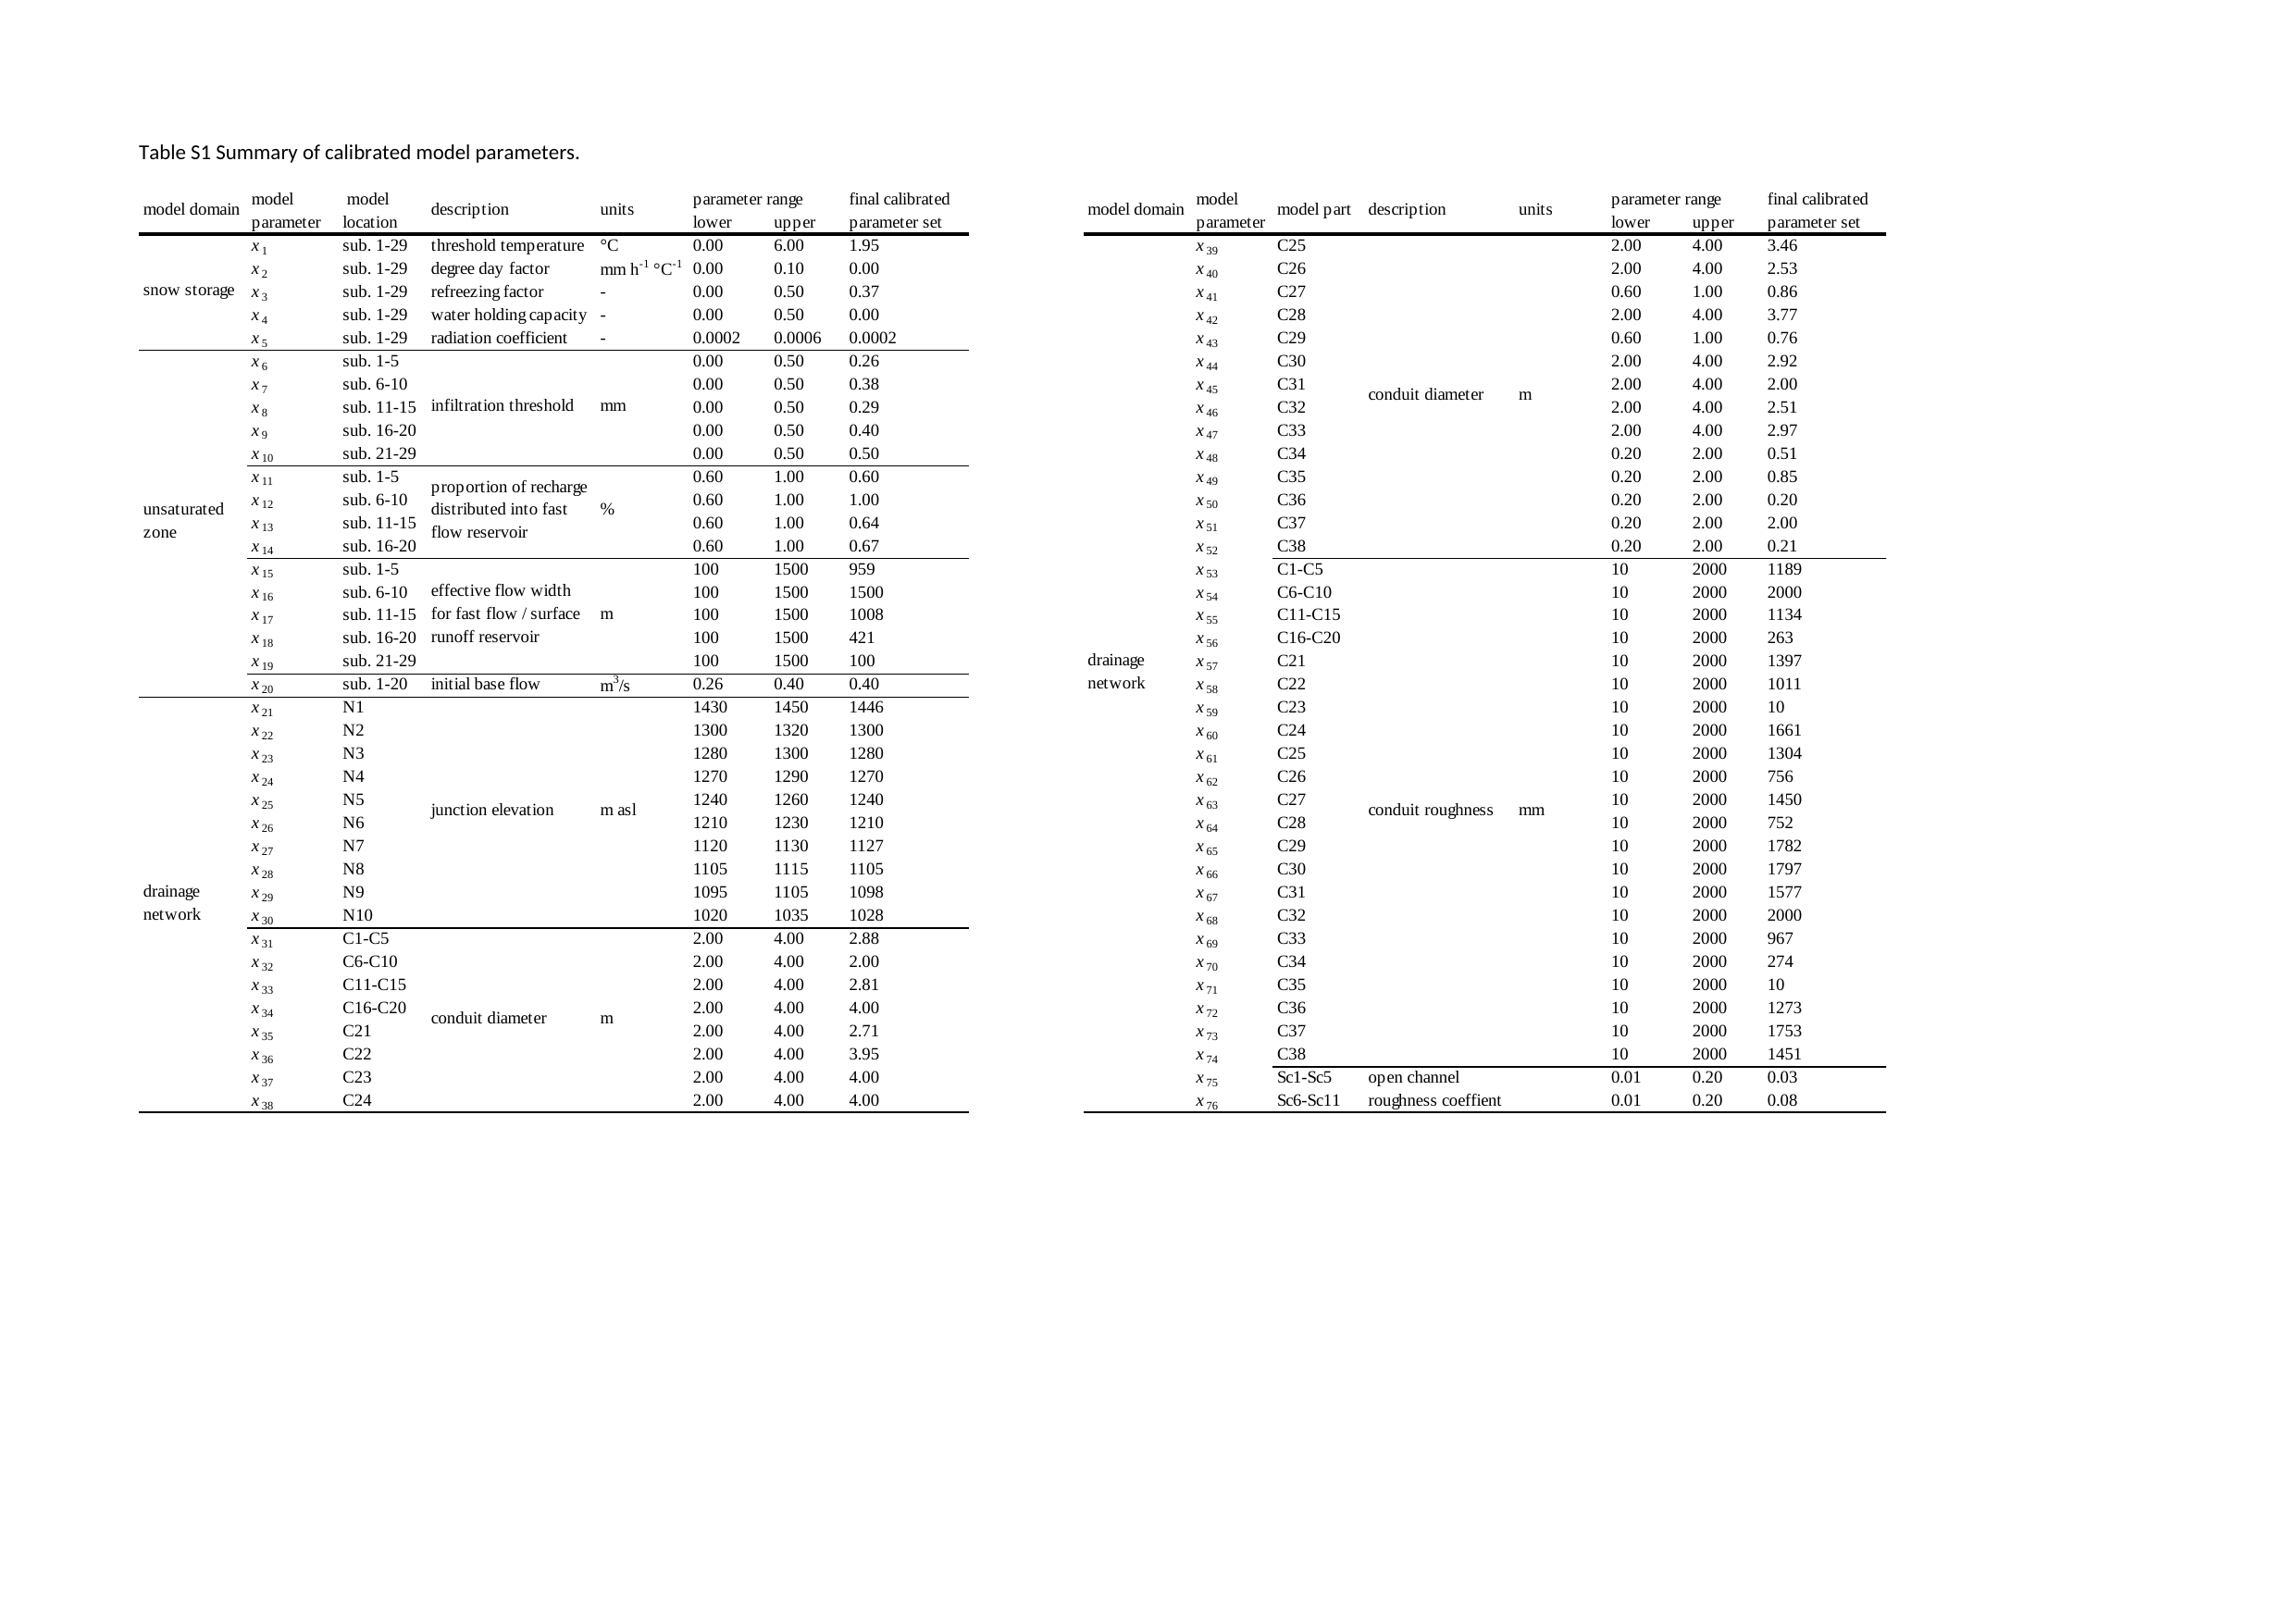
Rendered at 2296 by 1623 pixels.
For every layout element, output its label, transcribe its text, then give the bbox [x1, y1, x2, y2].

text Table S1 Summary of calibrated model parameters. [139, 139, 2156, 165]
